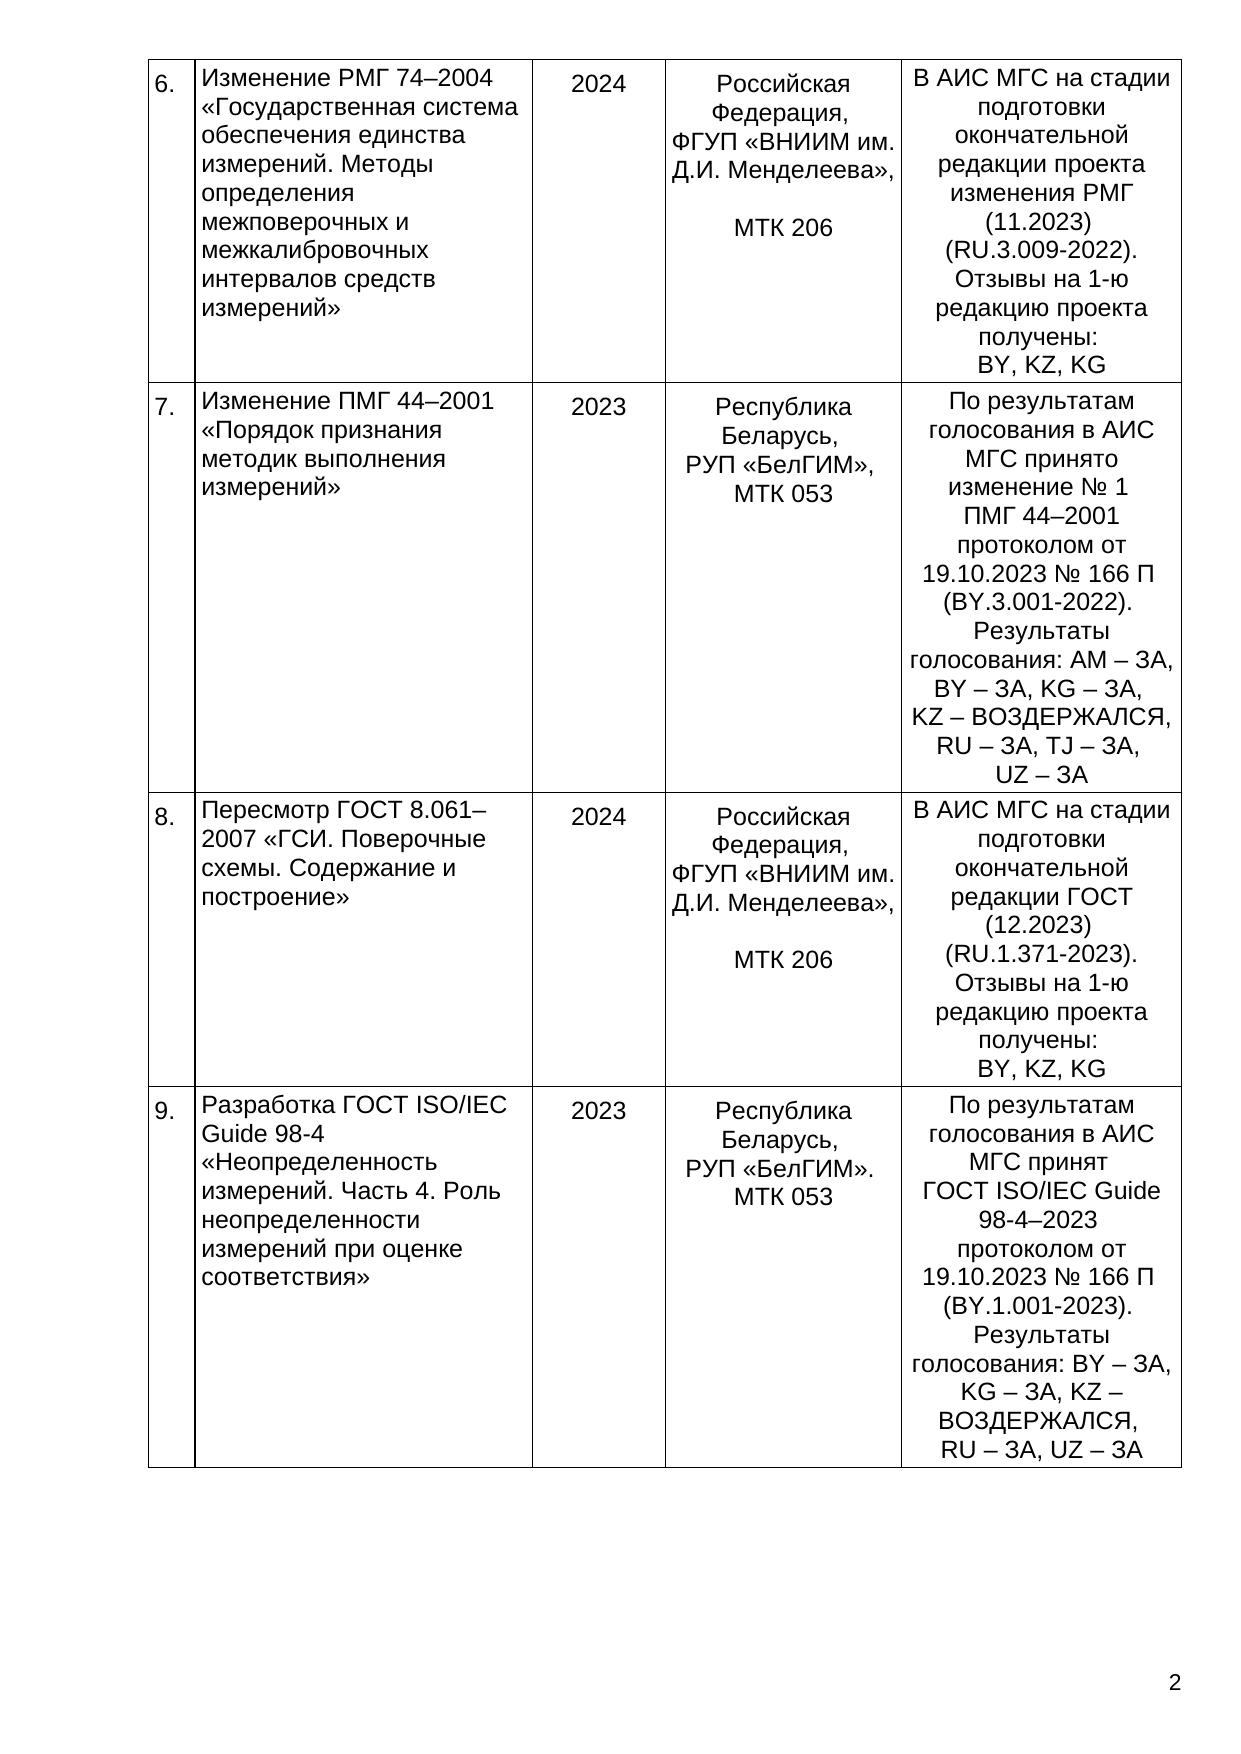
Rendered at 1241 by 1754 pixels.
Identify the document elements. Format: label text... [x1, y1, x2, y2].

table_cell Разработка ГОСТ ISO/IEC Guide 98-4 «Неопределенность измерений. Часть 4. Роль неопределенности измерений при оценке соответствия» [196, 1087, 532, 1467]
table_cell Российская Федерация, ФГУП «ВНИИМ им. Д.И. Менделеева», МТК 206 [666, 60, 901, 382]
table_cell [149, 60, 194, 382]
table_cell Российская Федерация, ФГУП «ВНИИМ им. Д.И. Менделеева», МТК 206 [666, 793, 901, 1086]
table_cell [149, 1087, 194, 1467]
table_cell По результатам голосования в АИС МГС принято изменение № 1 ПМГ 44–2001 протоколом от 19.10.2023 № 166 П (BY.3.001-2022). Результаты голосования: AM – ЗА, BY – ЗА, KG – ЗА, KZ – ВОЗДЕРЖАЛСЯ, RU – ЗА, TJ – ЗА, UZ – ЗА [902, 383, 1181, 792]
table_cell 2023 [533, 383, 665, 792]
table_cell 2023 [533, 1087, 665, 1467]
table_cell 2024 [533, 60, 665, 382]
table_cell Пересмотр ГОСТ 8.061–2007 «ГСИ. Поверочные схемы. Содержание и построение» [196, 793, 532, 1086]
table_cell [149, 383, 194, 792]
table_cell 2024 [533, 793, 665, 1086]
table_cell [149, 793, 194, 1086]
table_cell Изменение ПМГ 44–2001 «Порядок признания методик выполнения измерений» [196, 383, 532, 792]
table_cell В АИС МГС на стадии подготовки окончательной редакции ГОСТ (12.2023) (RU.1.371-2023). Отзывы на 1-ю редакцию проекта получены: BY, KZ, KG [902, 793, 1181, 1086]
table_cell Республика Беларусь, РУП «БелГИМ», МТК 053 [666, 383, 901, 792]
table_cell Республика Беларусь, РУП «БелГИМ». МТК 053 [666, 1087, 901, 1467]
table_cell В АИС МГС на стадии подготовки окончательной редакции проекта изменения РМГ (11.2023) (RU.3.009-2022). Отзывы на 1-ю редакцию проекта получены: BY, KZ, KG [902, 60, 1181, 382]
table_cell Изменение РМГ 74–2004 «Государственная система обеспечения единства измерений. Методы определения межповерочных и межкалибровочных интервалов средств измерений» [196, 60, 532, 382]
table_cell По результатам голосования в АИС МГС принят ГОСТ ISO/IEC Guide 98-4–2023 протоколом от 19.10.2023 № 166 П (BY.1.001-2023). Результаты голосования: BY – ЗА, KG – ЗА, KZ – ВОЗДЕРЖАЛСЯ, RU – ЗА, UZ – ЗА [902, 1087, 1181, 1467]
